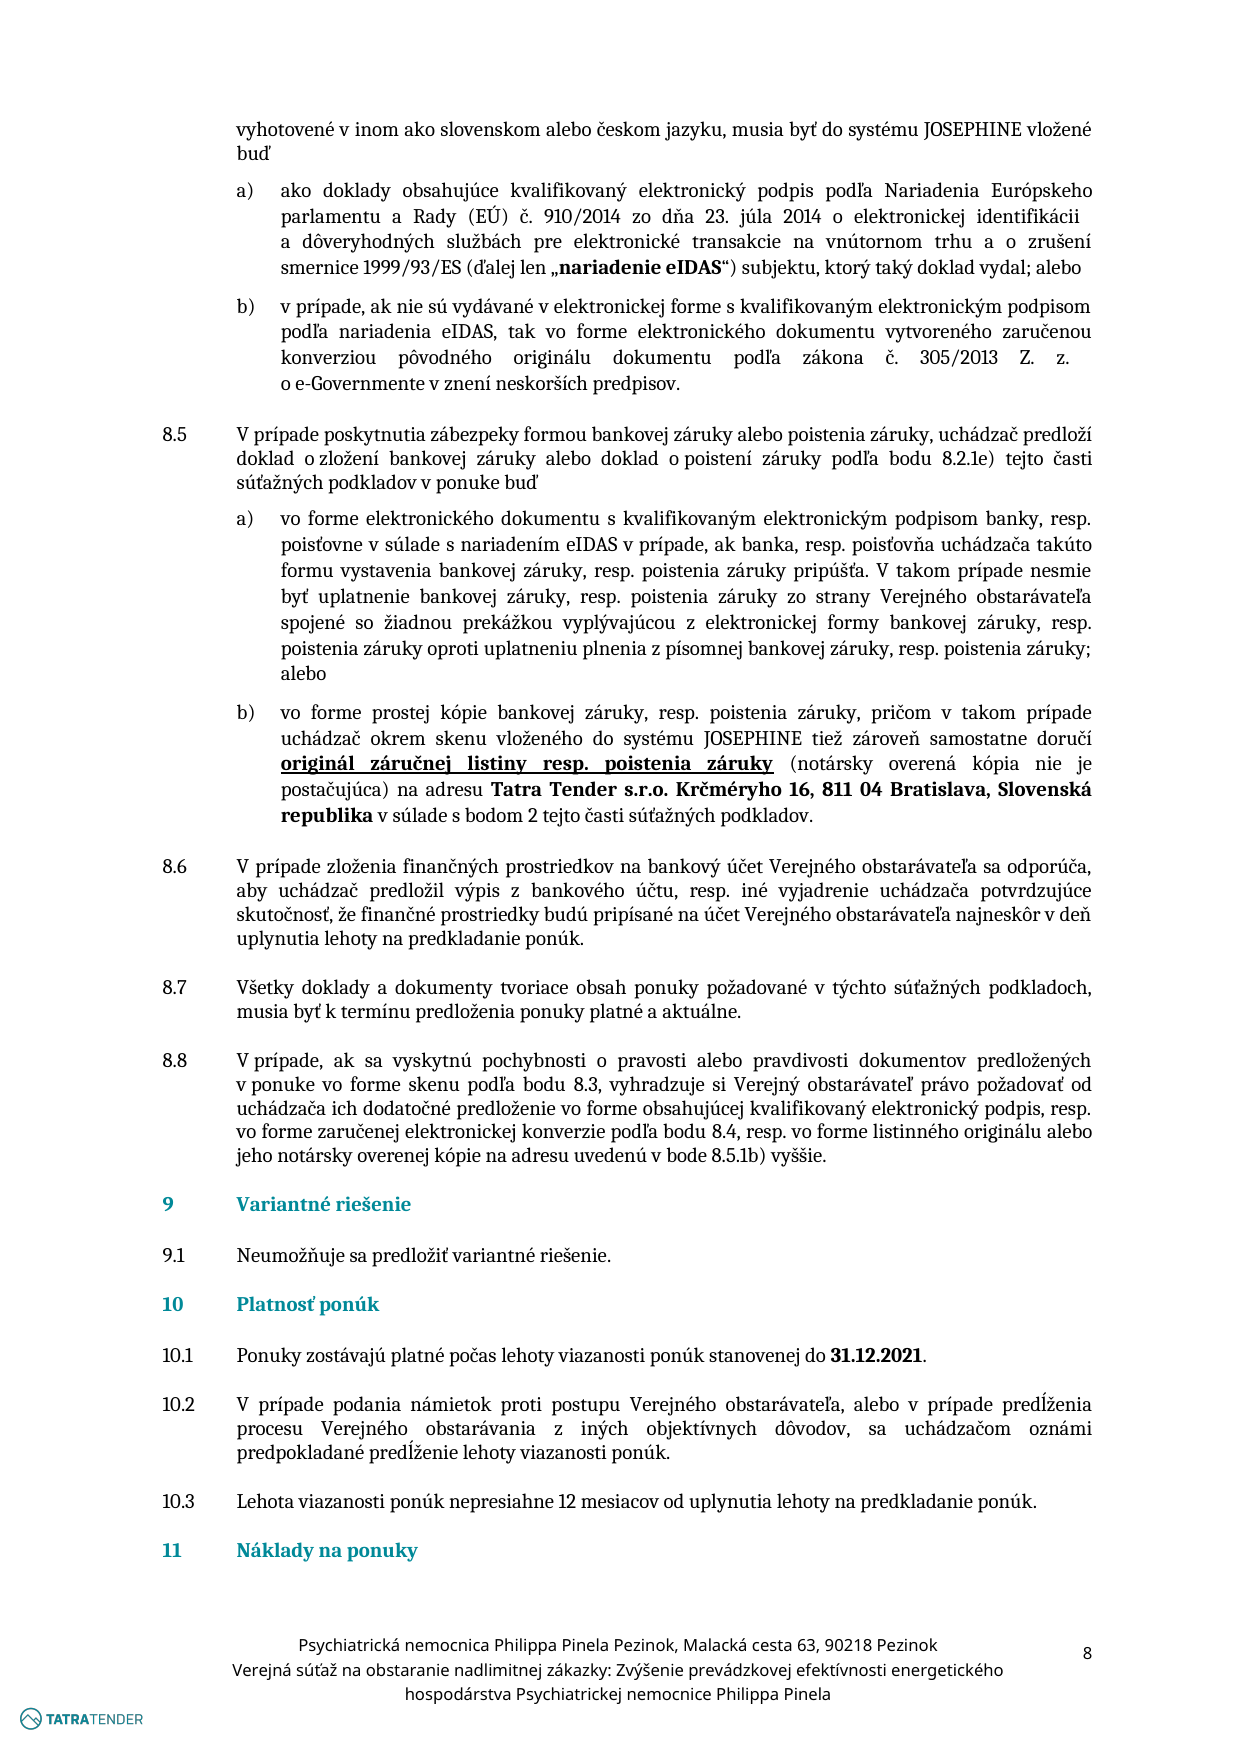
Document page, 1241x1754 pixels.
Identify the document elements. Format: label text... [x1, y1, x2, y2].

subtitle Neumožňuje sa predložiť variantné riešenie. [162, 1244, 1093, 1268]
subtitle vo forme prostej kópie bankovej záruky, resp. poistenia záruky, pričom v takom prípade uchádzač okrem skenu vloženého do systému JOSEPHINE tiež zároveň samostatne doručí originál záručnej listiny resp. poistenia záruky (notársky overená kópia nie je postačujúca) na adresu Tatra Tender s.r.o. Krčméryho 16, 811 04 Bratislava, Slovenská republika v súlade s bodom 21 tejto časti súťažných podkladov. [236, 700, 1093, 828]
subtitle Lehota viazanosti ponúk nepresiahne 12 mesiacov od uplynutia lehoty na predkladanie ponúk. [162, 1489, 1093, 1513]
subtitle Všetky doklady a dokumenty tvoriace obsah ponuky požadované v týchto súťažných podkladoch, musia byť k termínu predloženia ponuky platné a aktuálne. [162, 975, 1093, 1023]
subtitle V prípade podania námietok proti postupu Verejného obstarávateľa, alebo v prípade predĺženia procesu Verejného obstarávania z iných objektívnych dôvodov, sa uchádzačom oznámi predpokladané predĺženie lehoty viazanosti ponúk. [162, 1393, 1093, 1464]
subtitle Variantné riešenie [162, 1193, 1093, 1217]
subtitle V prípade zloženia finančných prostriedkov na bankový účet Verejného obstarávateľa sa odporúča, aby uchádzač predložil výpis z bankového účtu, resp. iné vyjadrenie uchádzača potvrdzujúce skutočnosť, že finančné prostriedky budú pripísané na účet Verejného obstarávateľa najneskôr v deň uplynutia lehoty na predkladanie ponúk. [162, 854, 1093, 950]
subtitle v prípade, ak nie sú vydávané v elektronickej forme s kvalifikovaným elektronickým podpisom podľa nariadenia eIDAS, tak vo forme elektronického dokumentu vytvoreného zaručenou konverziou pôvodného originálu dokumentu podľa zákona č. 305/2013 Z. z. o e-Governmente v znení neskorších predpisov. [236, 294, 1093, 396]
subtitle Ponuky zostávajú platné počas lehoty viazanosti ponúk stanovenej do 31.12.2021. [162, 1344, 1093, 1368]
subtitle vo forme elektronického dokumentu s kvalifikovaným elektronickým podpisom banky, resp. poisťovne v súlade s nariadením eIDAS v prípade, ak banka, resp. poisťovňa uchádzača takúto formu vystavenia bankovej záruky, resp. poistenia záruky pripúšťa. V takom prípade nesmie byť uplatnenie bankovej záruky, resp. poistenia záruky zo strany Verejného obstarávateľa spojené so žiadnou prekážkou vyplývajúcou z elektronickej formy bankovej záruky, resp. poistenia záruky oproti uplatneniu plnenia z písomnej bankovej záruky, resp. poistenia záruky; alebo [236, 507, 1093, 686]
subtitle V prípade, ak sa vyskytnú pochybnosti o pravosti alebo pravdivosti dokumentov predložených v ponuke vo forme skenu podľa bodu 8.3, vyhradzuje si Verejný obstarávateľ právo požadovať od uchádzača ich dodatočné predloženie vo forme obsahujúcej kvalifikovaný elektronický podpis, resp. vo forme zaručenej elektronickej konverzie podľa bodu 8.4, resp. vo forme listinného originálu alebo jeho notársky overenej kópie na adresu uvedenú v bode b) vyššie. [162, 1048, 1093, 1168]
subtitle ako doklady obsahujúce kvalifikovaný elektronický podpis podľa Nariadenia Európskeho parlamentu a Rady (EÚ) č. 910/2014 zo dňa 23. júla 2014 o elektronickej identifikácii a dôveryhodných službách pre elektronické transakcie na vnútornom trhu a o zrušení smernice 1999/93/ES (ďalej len „nariadenie eIDAS“) subjektu, ktorý taký doklad vydal; alebo [236, 178, 1093, 280]
subtitle Náklady na ponuky [162, 1538, 1093, 1562]
picture [14, 1697, 153, 1739]
subtitle Platnosť ponúk [162, 1293, 1093, 1317]
subtitle V prípade poskytnutia zábezpeky formou bankovej záruky alebo poistenia záruky, uchádzač predloží doklad o zložení bankovej záruky alebo doklad o poistení záruky podľa bodu 8.2e) tejto časti súťažných podkladov v ponuke buď [162, 423, 1093, 494]
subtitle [162, 118, 1093, 166]
